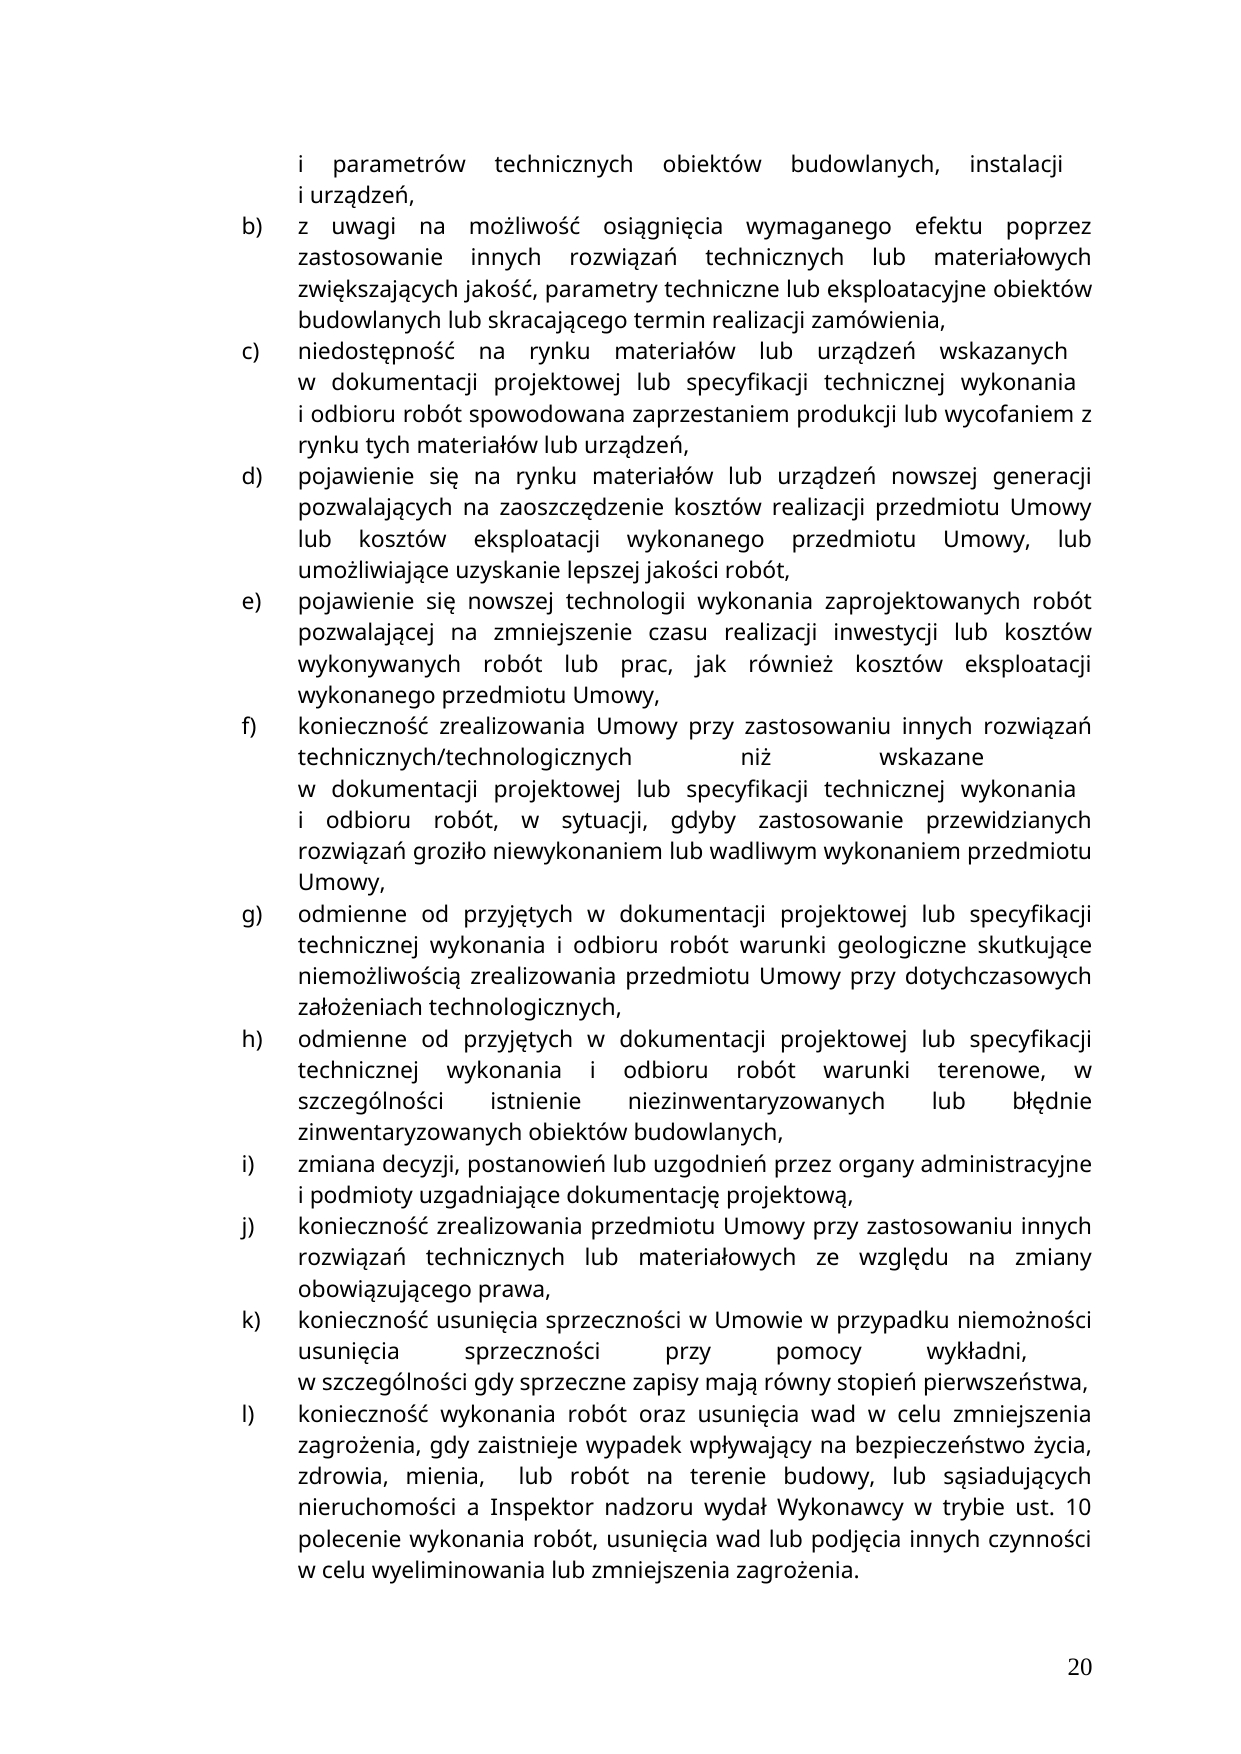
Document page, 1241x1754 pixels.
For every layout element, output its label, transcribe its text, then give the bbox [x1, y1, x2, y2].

list odmienne od przyjętych w dokumentacji projektowej lub specyfikacji technicznej wykonania i odbioru robót warunki geologiczne skutkujące niemożliwością zrealizowania przedmiotu Umowy przy dotychczasowych założeniach technologicznych, [241, 898, 1093, 1023]
list odmienne od przyjętych w dokumentacji projektowej lub specyfikacji technicznej wykonania i odbioru robót warunki terenowe, w szczególności istnienie niezinwentaryzowanych lub błędnie zinwentaryzowanych obiektów budowlanych, [241, 1023, 1093, 1148]
list konieczność usunięcia sprzeczności w Umowie w przypadku niemożności usunięcia sprzeczności przy pomocy wykładni, w szczególności gdy sprzeczne zapisy mają równy stopień pierwszeństwa, [241, 1304, 1093, 1398]
list konieczność zrealizowania Umowy przy zastosowaniu innych rozwiązań technicznych/technologicznych niż wskazane w dokumentacji projektowej lub specyfikacji technicznej wykonania i odbioru robót, w sytuacji, gdyby zastosowanie przewidzianych rozwiązań groziło niewykonaniem lub wadliwym wykonaniem przedmiotu Umowy, [241, 710, 1093, 898]
list konieczność wykonania robót oraz usunięcia wad w celu zmniejszenia zagrożenia, gdy zaistnieje wypadek wpływający na bezpieczeństwo życia, zdrowia, mienia, lub robót na terenie budowy, lub sąsiadujących nieruchomości a Inspektor nadzoru wydał Wykonawcy w trybie ust. 10 polecenie wykonania robót, usunięcia wad lub podjęcia innych czynności w celu wyeliminowania lub zmniejszenia zagrożenia. [241, 1398, 1093, 1585]
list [241, 148, 1093, 210]
list z uwagi na możliwość osiągnięcia wymaganego efektu poprzez zastosowanie innych rozwiązań technicznych lub materiałowych zwiększających jakość, parametry techniczne lub eksploatacyjne obiektów budowlanych lub skracającego termin realizacji zamówienia, [241, 210, 1093, 335]
list pojawienie się nowszej technologii wykonania zaprojektowanych robót pozwalającej na zmniejszenie czasu realizacji inwestycji lub kosztów wykonywanych robót lub prac, jak również kosztów eksploatacji wykonanego przedmiotu Umowy, [241, 585, 1093, 710]
list niedostępność na rynku materiałów lub urządzeń wskazanych w dokumentacji projektowej lub specyfikacji technicznej wykonania i odbioru robót spowodowana zaprzestaniem produkcji lub wycofaniem z rynku tych materiałów lub urządzeń, [241, 335, 1093, 460]
list pojawienie się na rynku materiałów lub urządzeń nowszej generacji pozwalających na zaoszczędzenie kosztów realizacji przedmiotu Umowy lub kosztów eksploatacji wykonanego przedmiotu Umowy, lub umożliwiające uzyskanie lepszej jakości robót, [241, 460, 1093, 585]
list konieczność zrealizowania przedmiotu Umowy przy zastosowaniu innych rozwiązań technicznych lub materiałowych ze względu na zmiany obowiązującego prawa, [241, 1210, 1093, 1304]
list zmiana decyzji, postanowień lub uzgodnień przez organy administracyjne i podmioty uzgadniające dokumentację projektową, [241, 1148, 1093, 1210]
